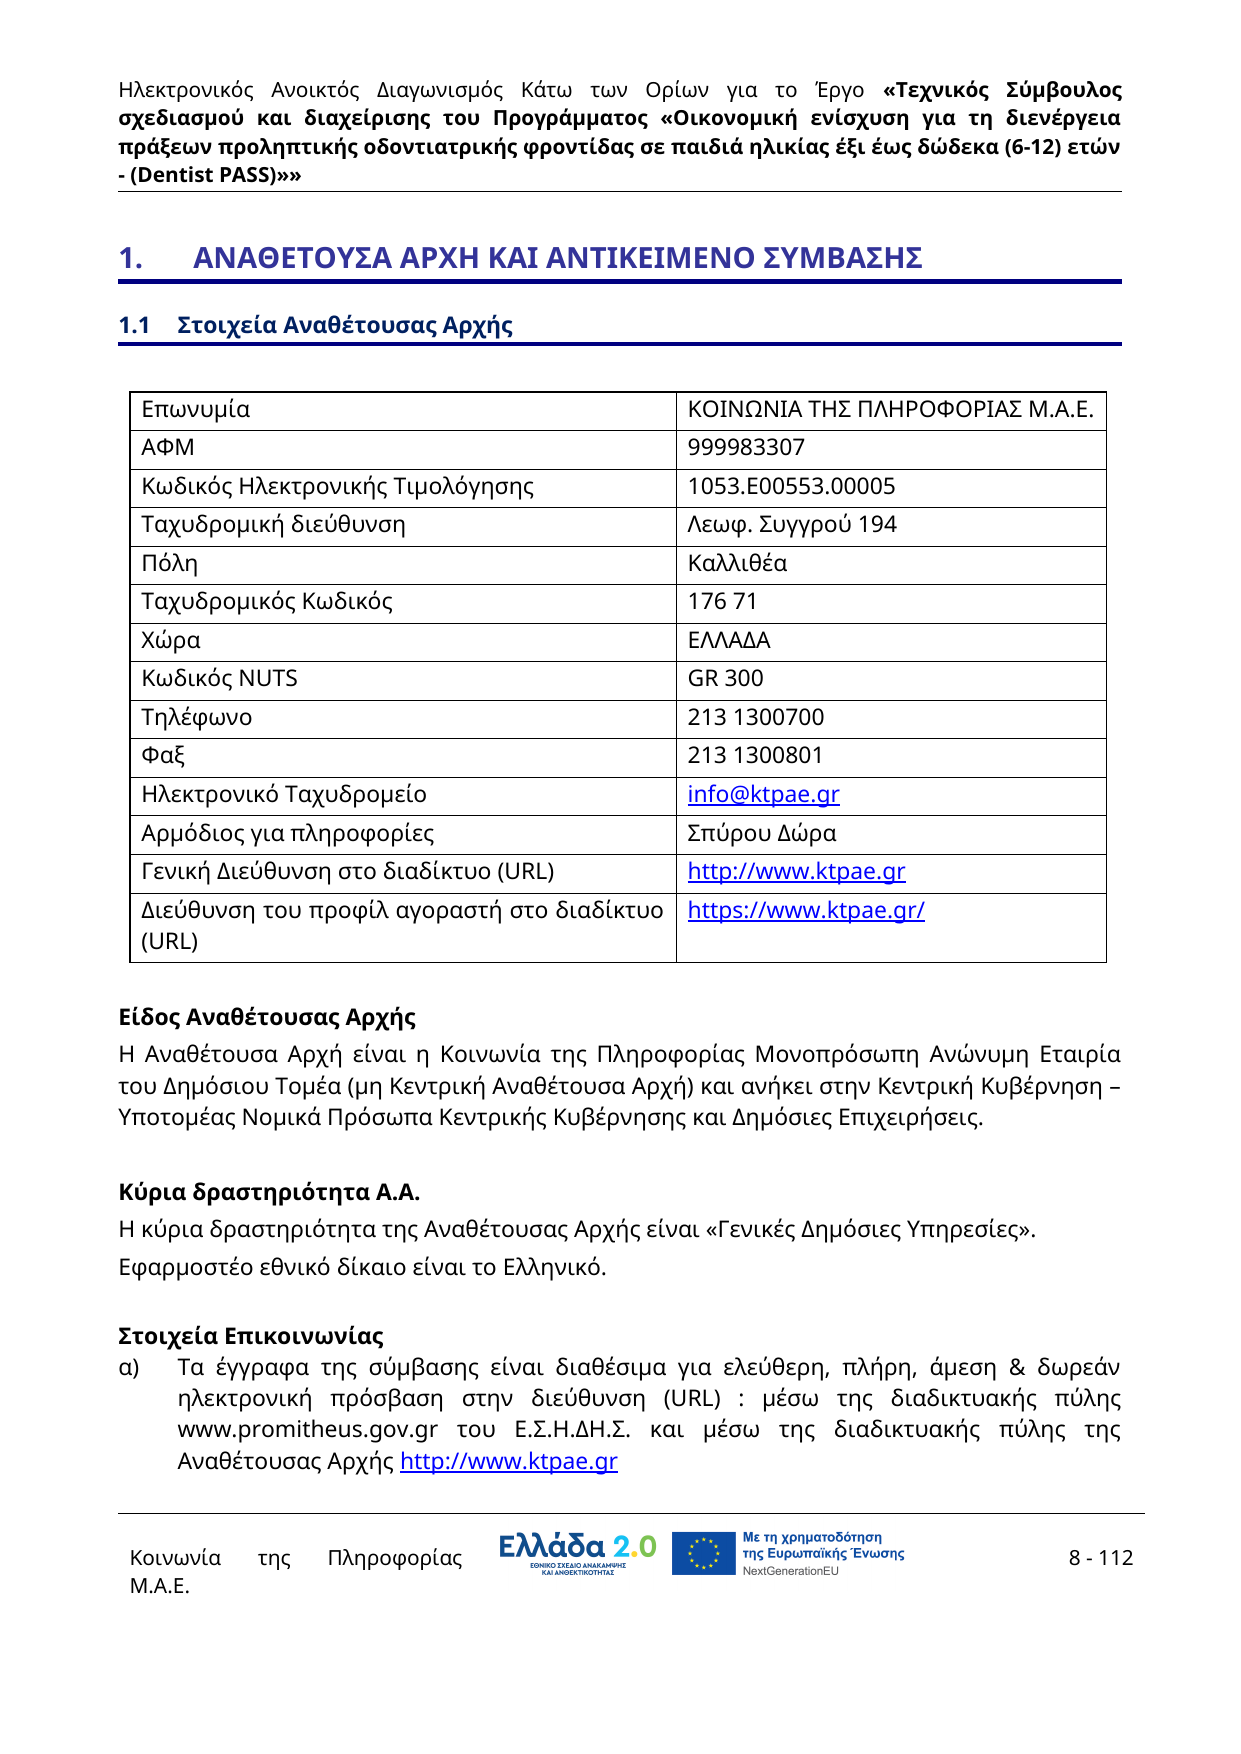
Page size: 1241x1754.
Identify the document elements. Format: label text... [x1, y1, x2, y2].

text α) Τα έγγραφα της σύμβασης είναι διαθέσιμα για ελεύθερη, πλήρη, άμεση & δωρεάν ηλεκτρονική πρόσβαση στην διεύθυνση (URL) : μέσω της διαδικτυακής πύλης www.promitheus.gov.gr του Ε.Σ.Η.ΔΗ.Σ. και μέσω της διαδικτυακής πύλης της Αναθέτουσας Αρχής http://www.ktpae.gr [118, 1351, 1122, 1476]
table_cell Χώρα [131, 624, 676, 661]
subtitle Στοιχεία Αναθέτουσας Αρχής [118, 309, 1122, 342]
table_cell Γενική Διεύθυνση στο διαδίκτυο (URL) [131, 855, 676, 892]
table_cell Ηλεκτρονικό Ταχυδρομείο [131, 778, 676, 815]
table_header ΚΟΙΝΩΝΙΑ ΤΗΣ ΠΛΗΡΟΦΟΡΙΑΣ Μ.Α.Ε. [677, 393, 1106, 430]
table_cell ΕΛΛΑΔΑ [677, 624, 1106, 661]
text Η κύρια δραστηριότητα της Αναθέτουσας Αρχής είναι «Γενικές Δημόσιες Υπηρεσίες». [118, 1213, 1122, 1244]
table_cell Τηλέφωνο [131, 701, 676, 738]
subtitle ΑΝΑΘΕΤΟΥΣΑ ΑΡΧΗ ΚΑΙ ΑΝΤΙΚΕΙΜΕΝΟ ΣΥΜΒΑΣΗΣ [118, 238, 1122, 279]
table_header Επωνυμία [131, 393, 676, 430]
table_cell 213 1300700 [677, 701, 1106, 738]
table_cell 176 71 [677, 585, 1106, 623]
text Κύρια δραστηριότητα Α.Α. [118, 1176, 1122, 1207]
table_cell Φαξ [131, 739, 676, 777]
text Εφαρμοστέο εθνικό δίκαιο είναι το Ελληνικό. [118, 1251, 1122, 1282]
table_cell Πόλη [131, 547, 676, 584]
table_cell Αρμόδιος για πληροφορίες [131, 816, 676, 854]
table_cell Καλλιθέα [677, 547, 1106, 584]
table_cell https://www.ktpae.gr/ [677, 894, 1106, 962]
table_cell Διεύθυνση του προφίλ αγοραστή στο διαδίκτυο (URL) [131, 894, 676, 962]
table_cell http://www.ktpae.gr [677, 855, 1106, 892]
table_cell ΑΦΜ [131, 431, 676, 468]
table_cell Ταχυδρομική διεύθυνση [131, 508, 676, 546]
text Είδος Αναθέτουσας Αρχής [118, 1001, 1122, 1032]
text Στοιχεία Επικοινωνίας [118, 1319, 1122, 1351]
table_cell info@ktpae.gr [677, 778, 1106, 815]
table_cell 1053.E00553.00005 [677, 470, 1106, 507]
table_cell 999983307 [677, 431, 1106, 468]
table_cell Λεωφ. Συγγρού 194 [677, 508, 1106, 546]
table_cell Κωδικός Ηλεκτρονικής Τιμολόγησης [131, 470, 676, 507]
table_cell Κωδικός ΝUTS [131, 662, 676, 700]
table_cell Σπύρου Δώρα [677, 816, 1106, 854]
table_cell 213 1300801 [677, 739, 1106, 777]
table_cell Ταχυδρομικός Κωδικός [131, 585, 676, 623]
table_cell GR 300 [677, 662, 1106, 700]
picture [484, 1516, 919, 1591]
text Η Αναθέτουσα Αρχή είναι η Κοινωνία της Πληροφορίας Μονοπρόσωπη Ανώνυμη Εταιρία του Δημόσιου Τομέα (μη Κεντρική Αναθέτουσα Αρχή) και ανήκει στην Κεντρική Κυβέρνηση – Υποτομέας Νομικά Πρόσωπα Κεντρικής Κυβέρνησης και Δημόσιες Επιχειρήσεις. [118, 1038, 1122, 1132]
